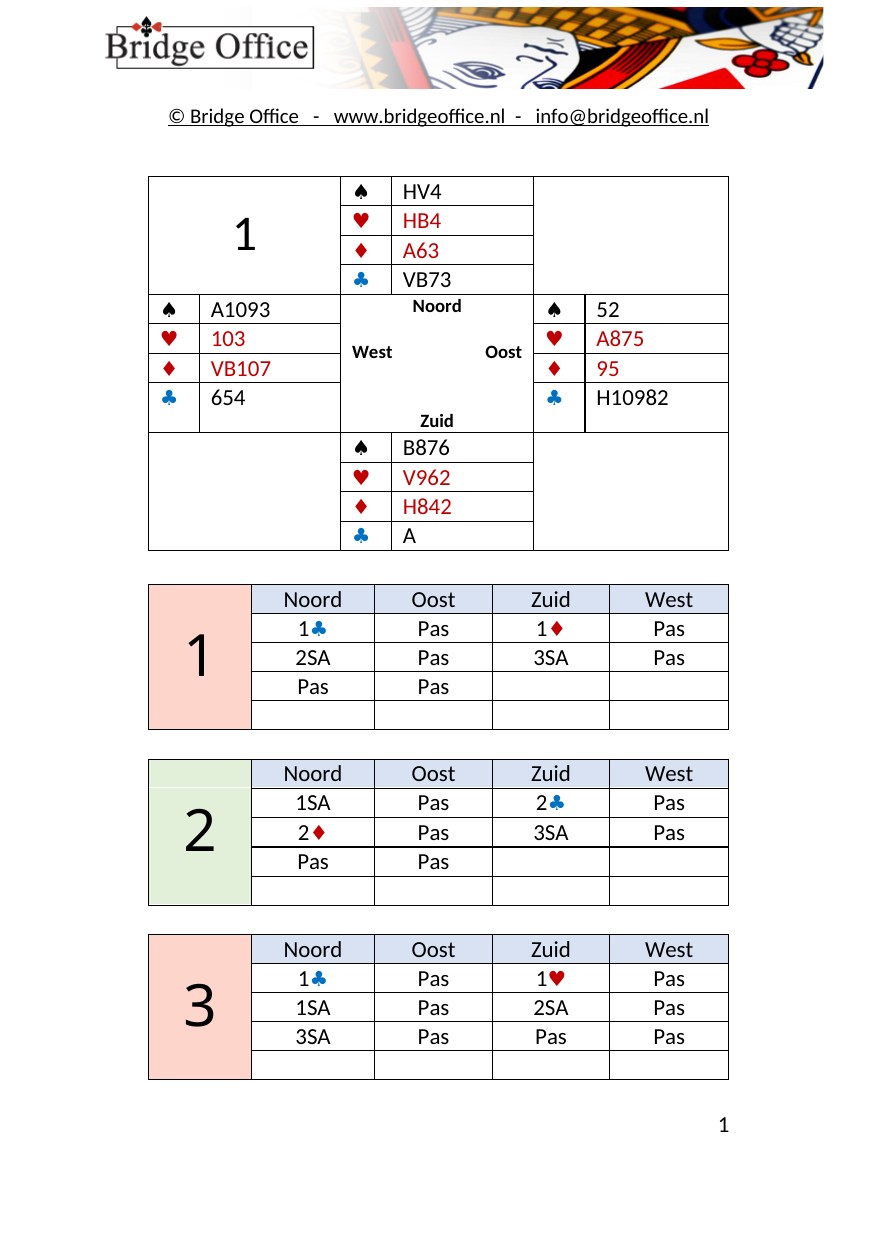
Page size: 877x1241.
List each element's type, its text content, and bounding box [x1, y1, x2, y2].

table_cell Pas [375, 672, 492, 700]
table_cell 52 [586, 295, 728, 323]
table_cell 3SA [493, 643, 609, 671]
table_cell 1♦ [493, 614, 609, 642]
table_header Zuid [493, 935, 609, 963]
table_cell Pas [375, 964, 492, 992]
table_cell [493, 877, 609, 904]
table_cell Noord West Oost Zuid [341, 295, 533, 432]
table_cell [493, 1051, 609, 1079]
table_header Noord [252, 935, 374, 963]
table_cell Pas [252, 672, 374, 700]
table_cell Pas [610, 789, 728, 817]
table_cell [149, 324, 199, 353]
table_header Noord [252, 585, 374, 613]
table_cell [375, 1051, 492, 1079]
table_header 1 [149, 177, 340, 294]
table_header [149, 585, 251, 613]
table_cell Pas [610, 1022, 728, 1050]
table_cell [252, 877, 374, 904]
table_cell 1♣ [252, 614, 374, 642]
table_cell A [392, 522, 533, 550]
table_cell Pas [610, 643, 728, 671]
table_cell [252, 1051, 374, 1079]
table_cell 2 [149, 788, 251, 876]
table_cell 2♣ [493, 789, 609, 817]
table_cell [149, 354, 199, 382]
table_cell A875 [586, 324, 728, 353]
table_cell Pas [375, 643, 492, 671]
table_cell Pas [493, 1022, 609, 1050]
table_cell [149, 383, 199, 432]
table_header West [610, 585, 728, 613]
table_cell [149, 700, 251, 729]
table_header Noord [252, 760, 374, 787]
table_cell [341, 433, 391, 462]
table_cell Pas [375, 818, 492, 846]
table_header Oost [375, 585, 492, 613]
table_cell [149, 433, 340, 550]
table_cell [493, 672, 609, 700]
table_cell [610, 1051, 728, 1079]
table_cell [534, 433, 728, 550]
table_cell 95 [586, 354, 728, 382]
table_header West [610, 935, 728, 963]
table_cell Pas [375, 614, 492, 642]
table_cell [610, 672, 728, 700]
table_cell Pas [252, 848, 374, 876]
table_cell 3 [149, 963, 251, 1050]
table_cell [534, 324, 584, 353]
table_cell B876 [392, 433, 533, 462]
table_cell 2SA [252, 643, 374, 671]
table_cell Pas [375, 1022, 492, 1050]
table_header Zuid [493, 760, 609, 787]
table_cell [493, 701, 609, 729]
table_header Zuid [493, 585, 609, 613]
table_cell [341, 522, 391, 550]
table_cell 1♣ [252, 964, 374, 992]
table_cell 3SA [252, 1022, 374, 1050]
table_cell Pas [375, 789, 492, 817]
table_cell [341, 265, 391, 294]
table_cell 1SA [252, 993, 374, 1021]
table_cell 1♥ [493, 964, 609, 992]
table_header [341, 177, 391, 205]
table_cell H842 [392, 492, 533, 521]
table_cell [341, 463, 391, 491]
table_cell VB107 [200, 354, 340, 382]
table_cell HB4 [392, 206, 533, 235]
table_cell [341, 206, 391, 235]
table_cell [375, 701, 492, 729]
table_cell Pas [610, 614, 728, 642]
table_cell Pas [375, 993, 492, 1021]
table_cell 1SA [252, 789, 374, 817]
table_cell 2♦ [252, 818, 374, 846]
table_header [149, 760, 251, 787]
table_cell 654 [200, 383, 340, 432]
table_header Oost [375, 935, 492, 963]
table_cell 103 [200, 324, 340, 353]
table_cell [534, 354, 584, 382]
table_cell [375, 877, 492, 904]
table_cell [610, 701, 728, 729]
table_cell 3SA [493, 818, 609, 846]
table_cell [149, 1050, 251, 1079]
table_cell A63 [392, 236, 533, 264]
table_cell Pas [610, 993, 728, 1021]
table_cell [610, 877, 728, 904]
table_cell [252, 701, 374, 729]
table_cell [610, 848, 728, 876]
table_cell [534, 383, 584, 432]
table_header Oost [375, 760, 492, 787]
table_cell 2SA [493, 993, 609, 1021]
table_header [534, 177, 728, 294]
table_cell Pas [610, 818, 728, 846]
table_header West [610, 760, 728, 787]
table_cell [534, 295, 584, 323]
table_cell [493, 848, 609, 876]
table_cell H10982 [586, 383, 728, 432]
table_cell [341, 492, 391, 521]
table_cell Pas [610, 964, 728, 992]
table_cell VB73 [392, 265, 533, 294]
table_cell Pas [375, 848, 492, 876]
table_cell [149, 295, 199, 323]
table_cell [341, 236, 391, 264]
table_header HV4 [392, 177, 533, 205]
table_cell A1093 [200, 295, 340, 323]
picture [78, 7, 824, 89]
table_cell [149, 876, 251, 904]
table_cell 1 [149, 613, 251, 700]
table_cell V962 [392, 463, 533, 491]
table_header [149, 935, 251, 963]
